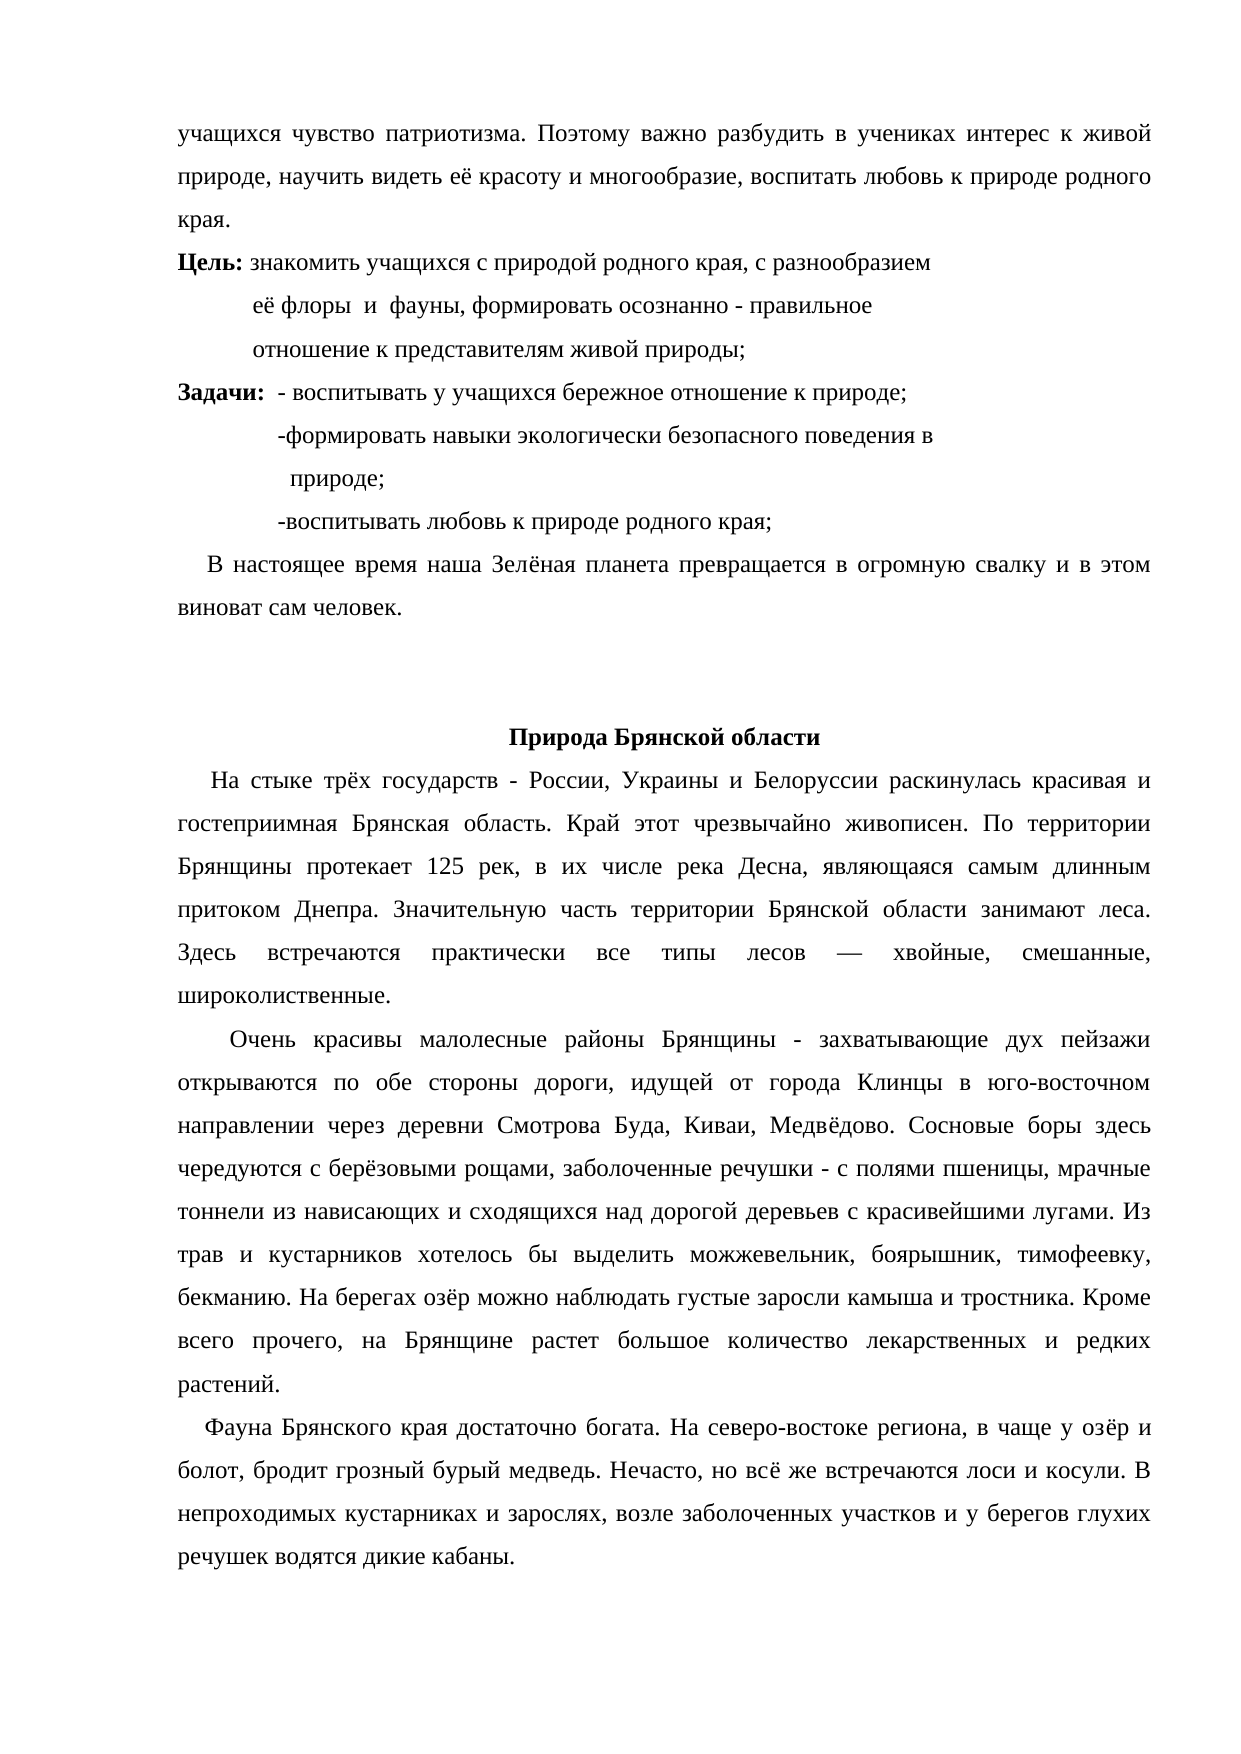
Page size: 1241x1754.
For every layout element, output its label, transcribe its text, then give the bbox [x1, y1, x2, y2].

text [177, 118, 1152, 233]
text природе; [177, 463, 1152, 492]
text Природа Брянской области [177, 722, 1152, 751]
text отношение к представителям живой природы; [177, 334, 1152, 362]
text -формировать навыки экологически безопасного поведения в [177, 420, 1152, 449]
text -воспитывать любовь к природе родного края; [177, 506, 1152, 535]
text Задачи: - воспитывать у учащихся бережное отношение к природе; [177, 377, 1152, 406]
text Очень красивы малолесные районы Брянщины - захватывающие дух пейзажи открываются по обе стороны дороги, идущей от города Клинцы в юго-восточном направлении через деревни Смотрова Буда, Киваи, Медвёдово. Сосновые боры здесь чередуются с берёзовыми рощами, заболоченные речушки - с полями пшеницы, мрачные тоннели из нависающих и сходящихся над дорогой деревьев с красивейшими лугами. Из трав и кустарников хотелось бы выделить можжевельник, боярышник, тимофеевку, бекманию. На берегах озёр можно наблюдать густые заросли камыша и тростника. Кроме всего прочего, на Брянщине растет большое количество лекарственных и редких растений. [177, 1024, 1152, 1397]
text На стыке трёх государств - России, Украины и Белоруссии раскинулась красивая и гостеприимная Брянская область. Край этот чрезвычайно живописен. По территории Брянщины протекает 125 рек, в их числе река Десна, являющаяся самым длинным притоком Днепра. Значительную часть территории Брянской области занимают леса. Здесь встречаются практически все типы лесов — хвойные, смешанные, широколиственные. [177, 765, 1152, 1009]
text Цель: знакомить учащихся с природой родного края, с разнообразием [177, 247, 1152, 276]
text её флоры и фауны, формировать осознанно - правильное [177, 291, 1152, 319]
text В настоящее время наша Зелёная планета превращается в огромную свалку и в этом виноват сам человек. [177, 549, 1152, 621]
text Фауна Брянского края достаточно богата. На северо-востоке региона, в чаще у озёр и болот, бродит грозный бурый медведь. Нечасто, но всё же встречаются лоси и косули. В непроходимых кустарниках и зарослях, возле заболоченных участков и у берегов глухих речушек водятся дикие кабаны. [177, 1412, 1152, 1570]
